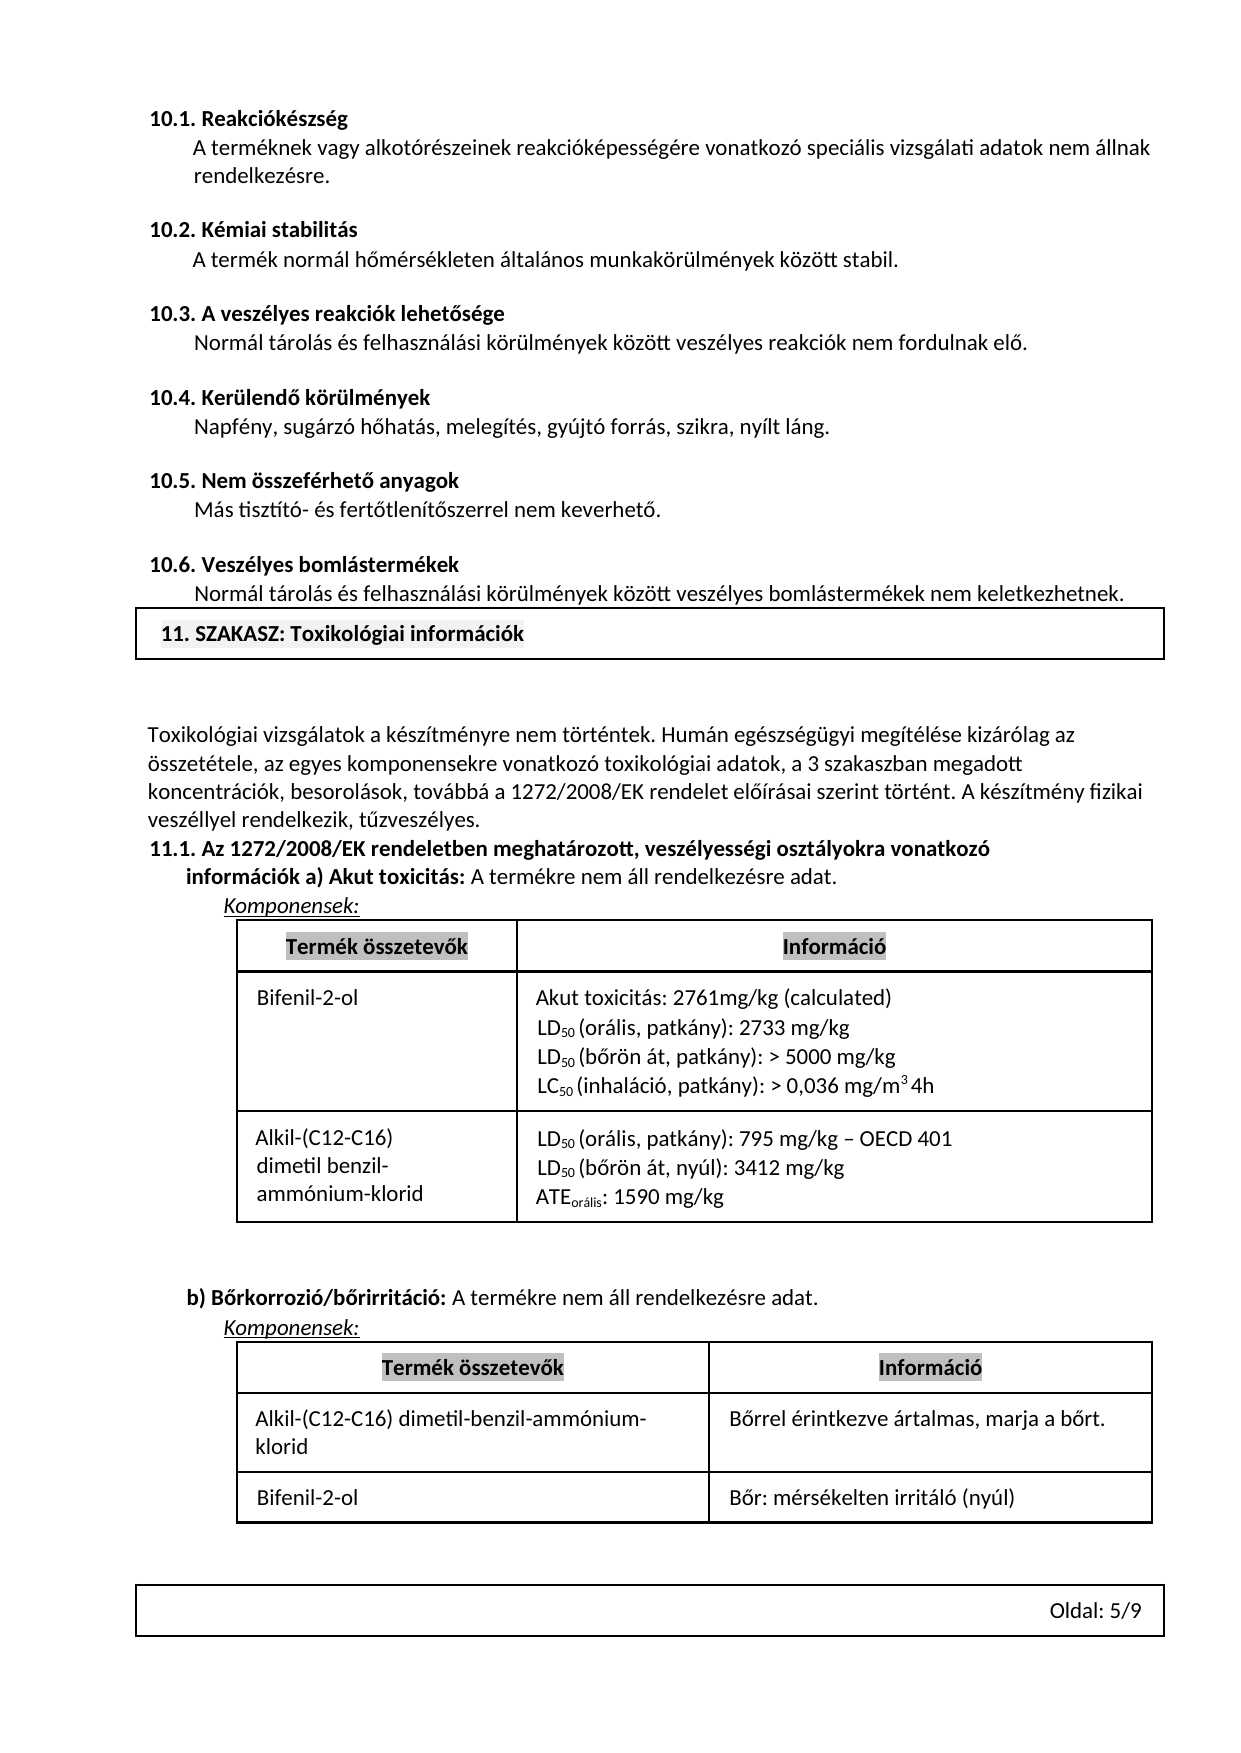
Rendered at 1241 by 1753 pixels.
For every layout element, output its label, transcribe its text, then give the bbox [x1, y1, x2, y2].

table_cell Bőr: mérsékelten irritáló (nyúl) [710, 1473, 1151, 1521]
table_cell LD50 (orális, patkány): 795 mg/kg – OECD 401 LD50 (bőrön át, nyúl): 3412 mg/kg ATEorális: 1590 mg/kg [518, 1112, 1151, 1221]
table_cell Akut toxicitás: 2761mg/kg (calculated) LD50 (orális, patkány): 2733 mg/kg LD50 (bőrön át, patkány): > 5000 mg/kg LC50 (inhaláció, patkány): > 0,036 mg/m3 4h [518, 973, 1151, 1110]
table_cell Alkil-(C12-C16) dimetil-benzil-ammónium-klorid [238, 1394, 708, 1471]
table_header Termék összetevők [238, 921, 516, 970]
text A terméknek vagy alkotórészeinek reakcióképességére vonatkozó speciális vizsgálati adatok nem állnak rendelkezésre. [193, 133, 1158, 189]
text Napfény, sugárzó hőhatás, melegítés, gyújtó forrás, szikra, nyílt láng. [194, 412, 1163, 440]
text Komponensek: [223, 891, 1163, 919]
text Komponensek: [223, 1313, 1163, 1341]
table_cell Bőrrel érintkezve ártalmas, marja a bőrt. [710, 1394, 1151, 1471]
text A termék normál hőmérsékleten általános munkakörülmények között stabil. [192, 245, 1163, 273]
text 10.2. Kémiai stabilitás [149, 216, 1163, 243]
table_header 11. SZAKASZ: Toxikológiai információk [137, 609, 1163, 658]
text Más tisztító- és fertőtlenítőszerrel nem keverhető. [194, 496, 1163, 524]
table_cell Alkil-(C12-C16) dimetil benzil-ammónium-klorid [238, 1112, 516, 1221]
text Normál tárolás és felhasználási körülmények között veszélyes reakciók nem fordulnak elő. [194, 328, 1163, 356]
text 10.5. Nem összeférhető anyagok [149, 466, 1163, 494]
table_header Információ [710, 1343, 1151, 1392]
table_header Információ [518, 921, 1151, 970]
text Toxikológiai vizsgálatok a készítményre nem történtek. Humán egészségügyi megítélése kizárólag az összetétele, az egyes komponensekre vonatkozó toxikológiai adatok, a 3 szakaszban megadott koncentrációk, besorolások, továbbá a 1272/2008/EK rendelet előírásai szerint történt. A készítmény fizikai veszéllyel rendelkezik, tűzveszélyes. [147, 721, 1157, 833]
text 10.4. Kerülendő körülmények [149, 383, 1163, 411]
table_header Termék összetevők [238, 1343, 708, 1392]
table_header Oldal: 5/9 [137, 1586, 1163, 1635]
text 10.3. A veszélyes reakciók lehetősége [149, 299, 1163, 327]
text Normál tárolás és felhasználási körülmények között veszélyes bomlástermékek nem keletkezhetnek. [135, 579, 1126, 607]
text 10.6. Veszélyes bomlástermékek [149, 550, 1163, 578]
table_cell Bifenil-2-ol [238, 1473, 708, 1521]
text 11.1. Az 1272/2008/EK rendeletben meghatározott, veszélyességi osztályokra vonatkozó információk a) Akut toxicitás: A termékre nem áll rendelkezésre adat. [149, 834, 1110, 890]
table_cell Bifenil-2-ol [238, 973, 516, 1110]
text b) Bőrkorrozió/bőrirritáció: A termékre nem áll rendelkezésre adat. [186, 1283, 1163, 1311]
text 10.1. Reakciókészség [149, 104, 1163, 132]
